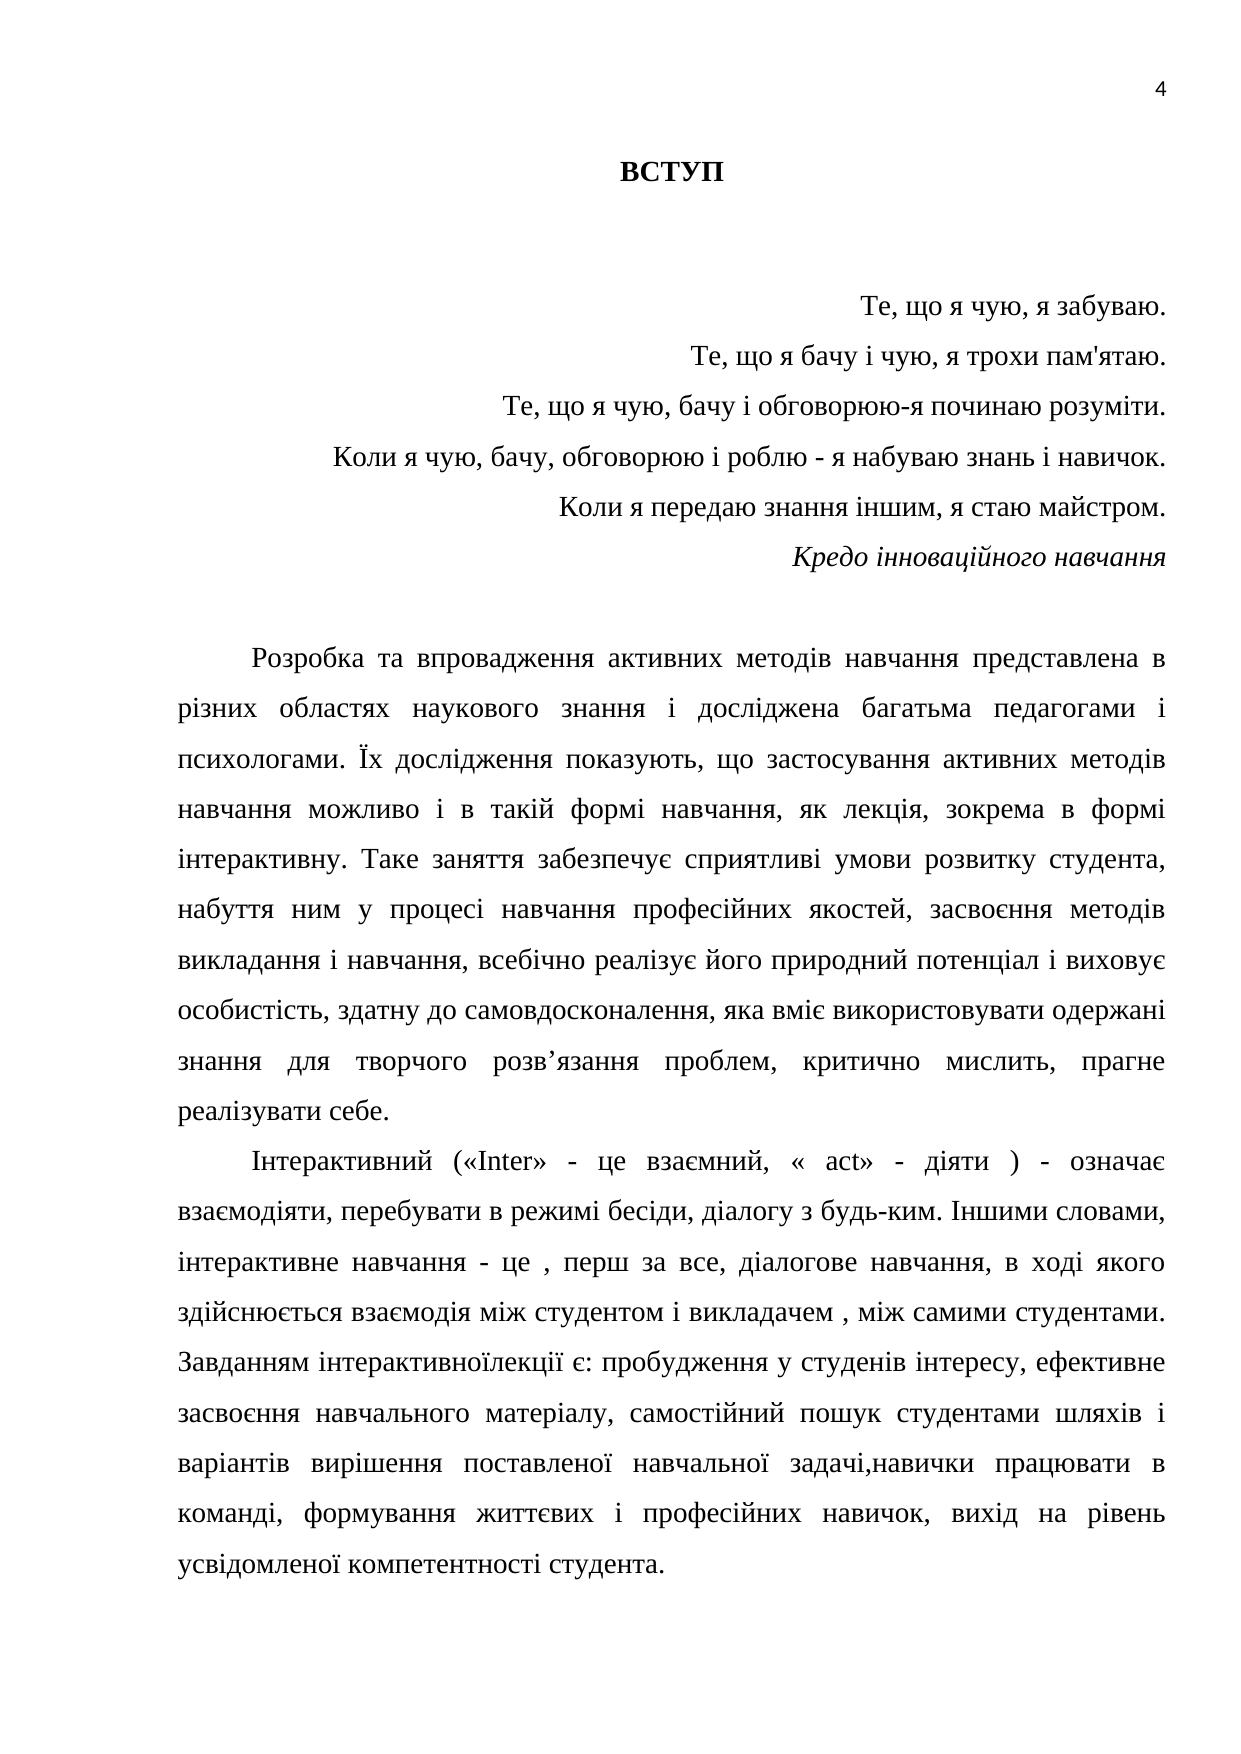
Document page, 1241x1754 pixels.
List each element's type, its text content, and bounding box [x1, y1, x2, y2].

text ВСТУП [177, 154, 1167, 187]
text Те, що я чую, бачу і обговорюю-я починаю розуміти. [177, 388, 1167, 422]
text Розробка та впровадження активних методів навчання представлена в різних областях наукового знання і досліджена багатьма педагогами і психологами. Їх дослідження показують, що застосування активних методів навчання можливо і в такій формі навчання, як лекція, зокрема в формі інтерактивну. Таке заняття забезпечує сприятливі умови розвитку студента, набуття ним у процесі навчання професійних якостей, засвоєння методів викладання і навчання, всебічно реалізує його природний потенціал і виховує особистість, здатну до самовдосконалення, яка вміє використовувати одержані знання для творчого розв’язання проблем, критично мислить, прагне реалізувати себе. [177, 640, 1167, 1126]
text Те, що я чую, я забуваю. [177, 288, 1167, 321]
text Кредо інноваційного навчання [177, 539, 1167, 573]
text Коли я чую, бачу, обговорюю і роблю - я набуваю знань і навичок. [177, 439, 1167, 472]
text Те, що я бачу і чую, я трохи пам'ятаю. [177, 338, 1167, 372]
text Інтерактивний («Inter» - це взаємний, « act» - діяти ) - означає взаємодіяти, перебувати в режимі бесіди, діалогу з будь-ким. Іншими словами, інтерактивне навчання - це , перш за все, діалогове навчання, в ході якого здійснюється взаємодія між студентом і викладачем , між самими студентами. Завданням інтерактивноїлекції є: пробудження у студенів інтересу, ефективне засвоєння навчального матеріалу, самостійний пошук студентами шляхів і варіантів вирішення поставленої навчальної задачі,навички працювати в команді, формування життєвих і професійних навичок, вихід на рівень усвідомленої компетентності студента. [177, 1143, 1167, 1579]
text Коли я передаю знання іншим, я стаю майстром. [177, 489, 1167, 523]
